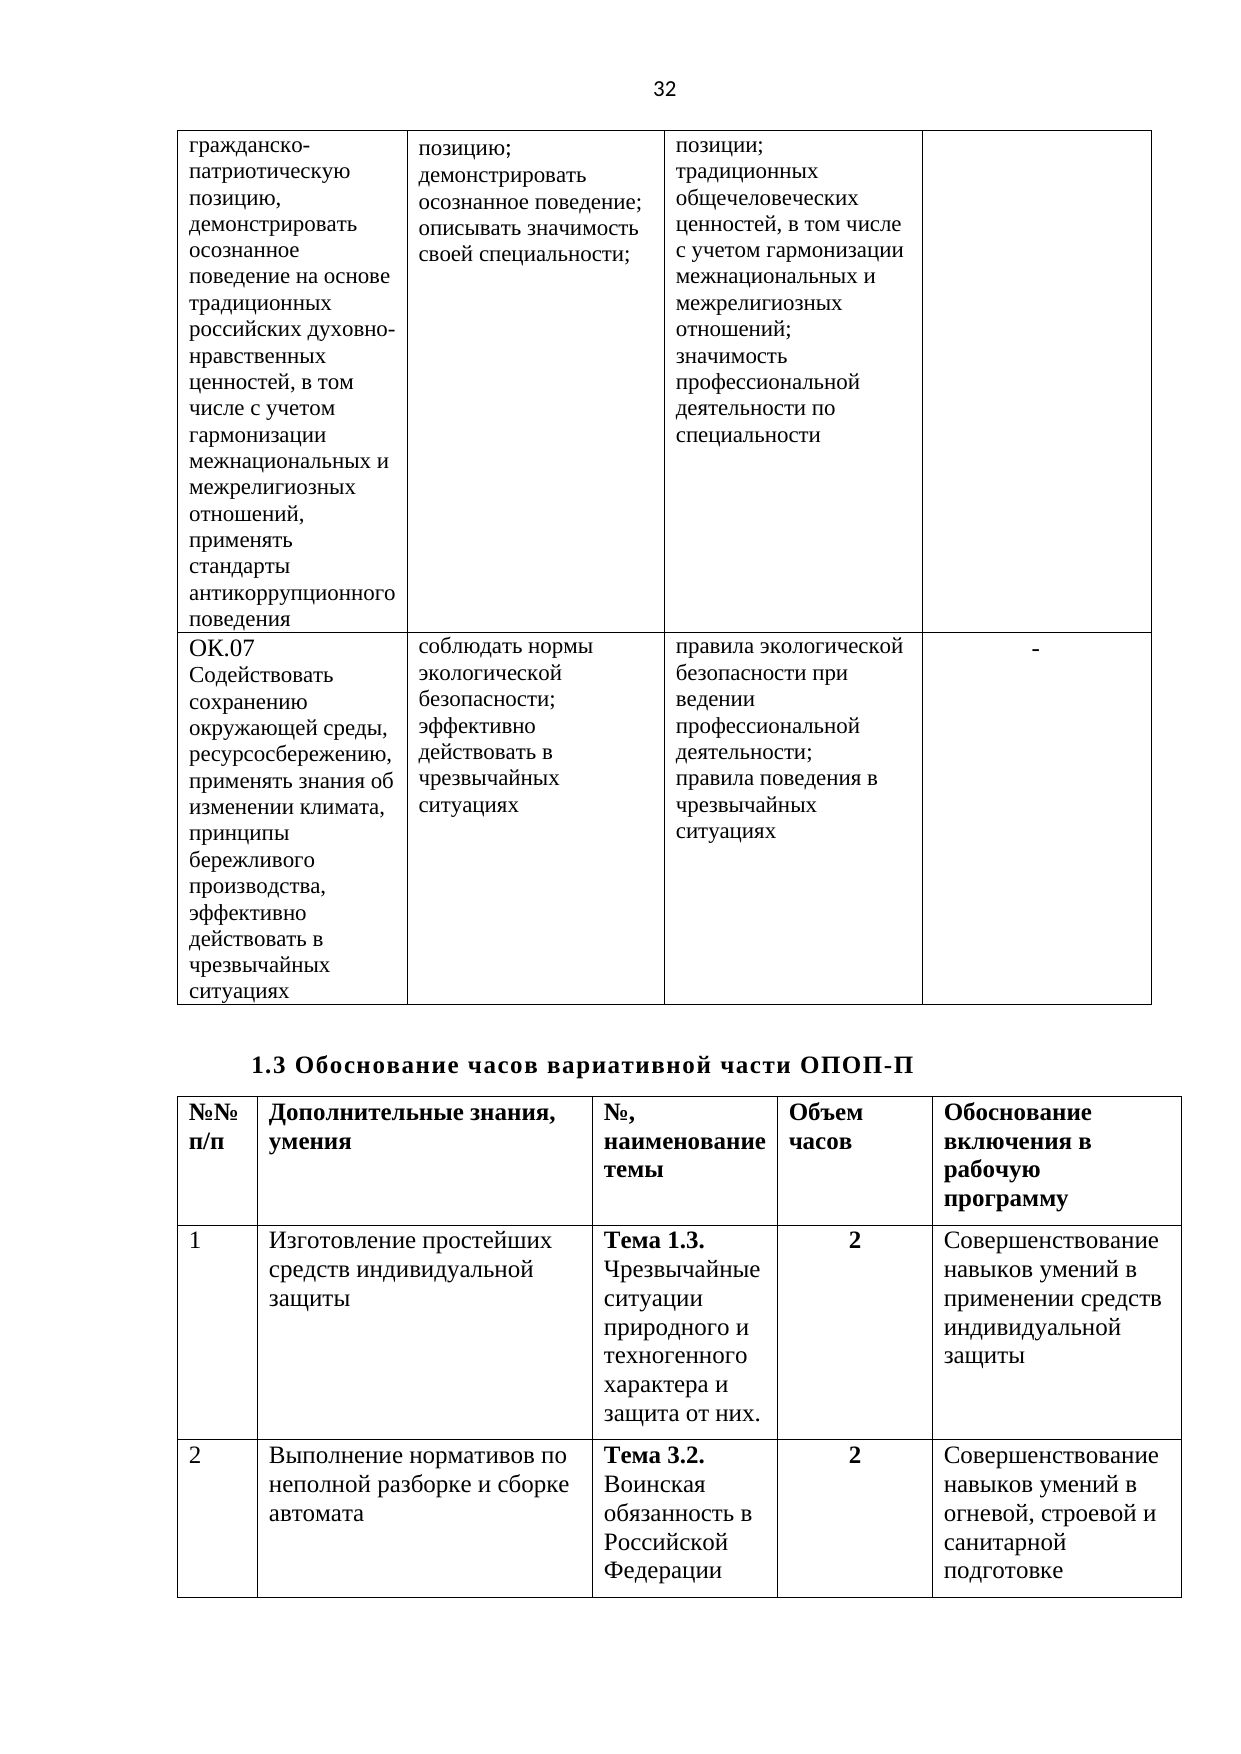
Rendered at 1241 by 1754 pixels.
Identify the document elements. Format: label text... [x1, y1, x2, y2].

table_cell Тема 1.3. Чрезвычайные ситуации природного и техногенного характера и защита от них. [593, 1226, 777, 1439]
table_cell Выполнение нормативов по неполной разборке и сборке автомата [258, 1440, 592, 1597]
table_header №, наименование темы [593, 1097, 777, 1224]
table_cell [408, 131, 664, 632]
table_cell Изготовление простейших средств индивидуальной защиты [258, 1226, 592, 1439]
table_header №№ п/п [178, 1097, 257, 1224]
table_cell правила экологической безопасности при ведении профессиональной деятельности; правила поведения в чрезвычайных ситуациях [665, 633, 922, 1004]
text 1.3 Обоснование часов вариативной части ОПОП-П [177, 1051, 1152, 1079]
table_cell 1 [178, 1226, 257, 1439]
table_cell - [923, 131, 1151, 632]
table_cell Совершенствование навыков умений в применении средств индивидуальной защиты [933, 1226, 1181, 1439]
table_cell ОК.07 Содействовать сохранению окружающей среды, ресурсосбережению, применять знания об изменении климата, принципы бережливого производства, эффективно действовать в чрезвычайных ситуациях [178, 633, 407, 1004]
table_cell - [923, 633, 1151, 1004]
table_cell 2 [778, 1226, 932, 1439]
table_cell соблюдать нормы экологической безопасности; эффективно действовать в чрезвычайных ситуациях [408, 633, 664, 1004]
table_cell 2 [178, 1440, 257, 1597]
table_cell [178, 131, 407, 632]
table_header Объем часов [778, 1097, 932, 1224]
table_header Дополнительные знания, умения [258, 1097, 592, 1224]
table_header Обоснование включения в рабочую программу [933, 1097, 1181, 1224]
table_cell Тема 3.2. Воинская обязанность в Российской Федерации [593, 1440, 777, 1597]
table_cell 2 [778, 1440, 932, 1597]
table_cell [665, 131, 922, 632]
table_cell Совершенствование навыков умений в огневой, строевой и санитарной подготовке [933, 1440, 1181, 1597]
